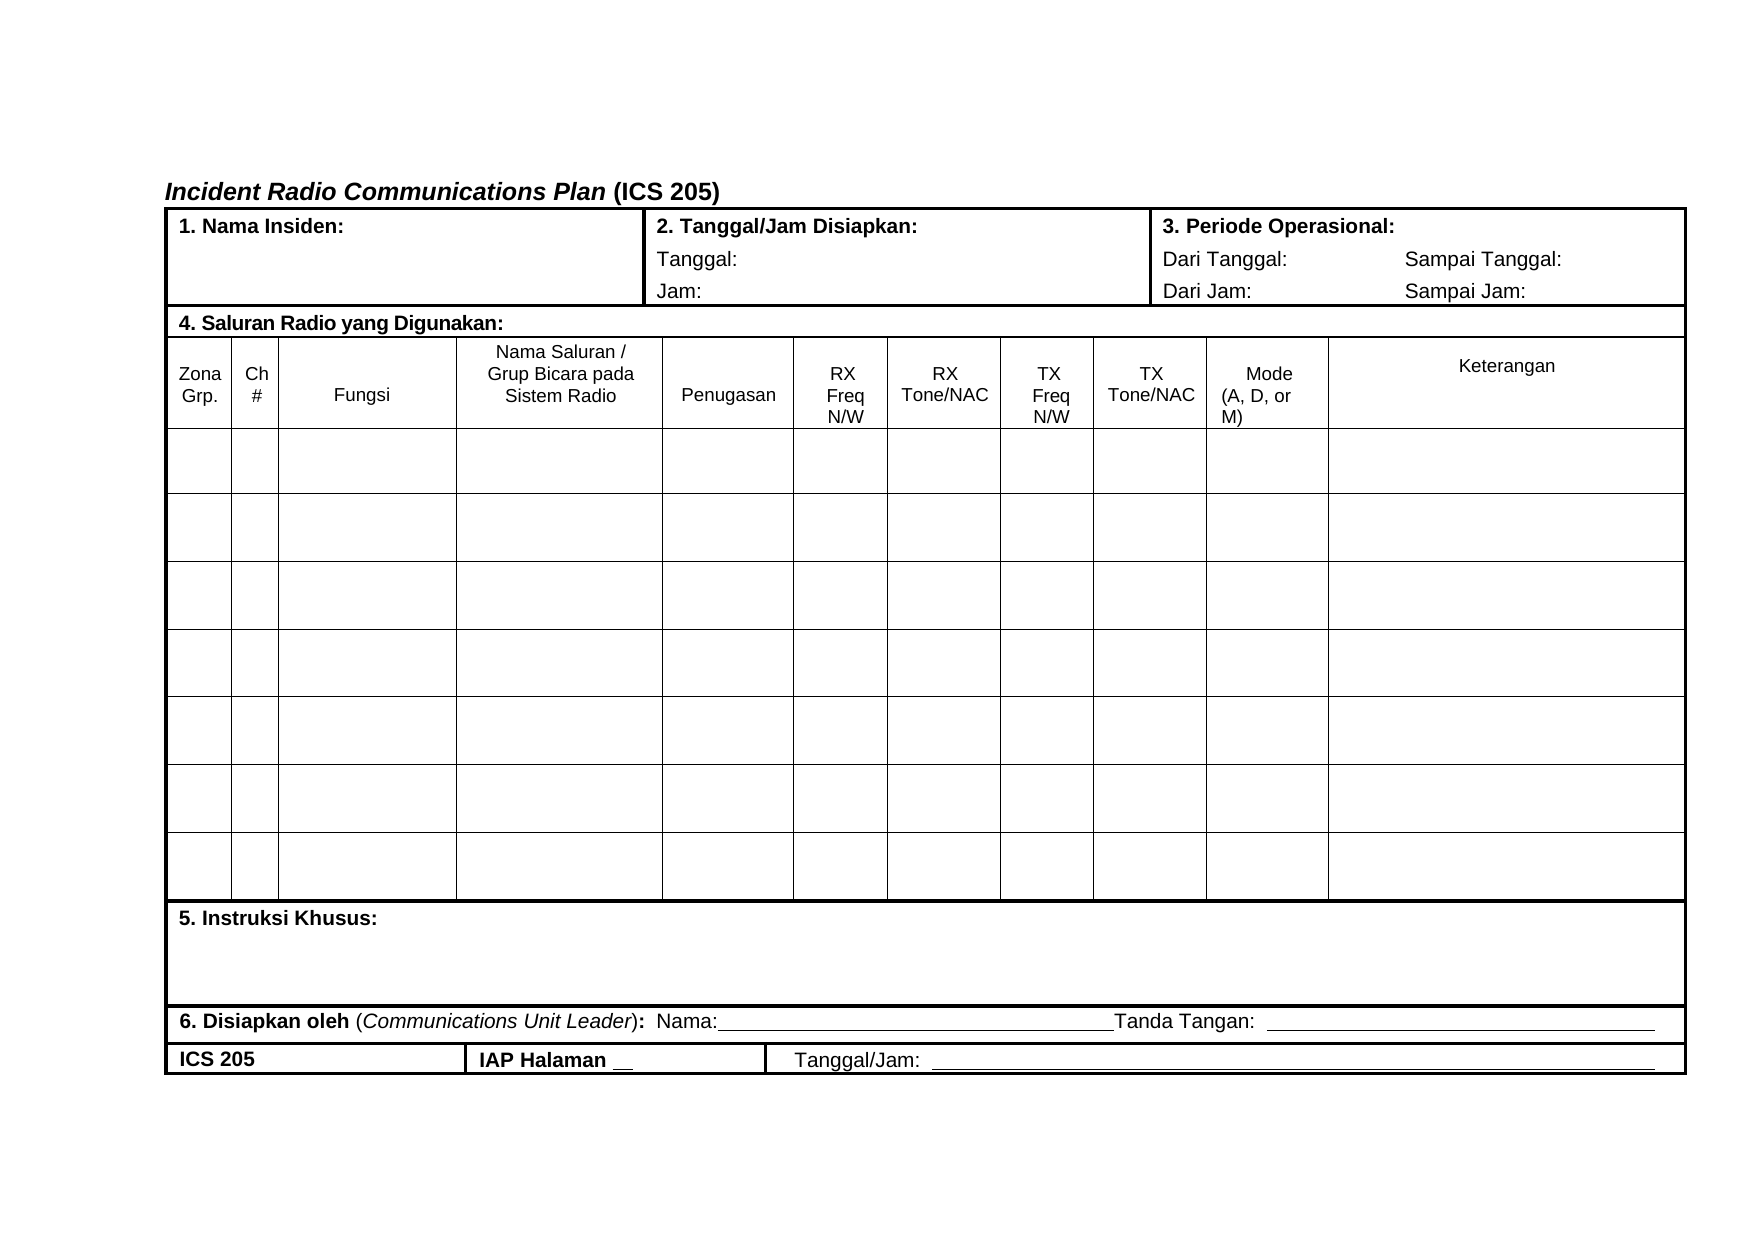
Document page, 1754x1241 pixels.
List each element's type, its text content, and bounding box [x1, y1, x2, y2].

table_cell [1329, 494, 1684, 561]
table_cell [888, 429, 1000, 493]
table_cell [168, 697, 231, 764]
table_header 1. Nama Insiden: [168, 210, 642, 304]
table_cell [279, 630, 456, 696]
table_cell [1001, 494, 1093, 561]
table_cell [794, 697, 887, 764]
table_cell [457, 833, 662, 899]
table_cell Nama Saluran / Grup Bicara pada Sistem Radio [457, 338, 662, 428]
table_cell [168, 765, 231, 832]
table_cell [1001, 429, 1093, 493]
table_cell [888, 697, 1000, 764]
table_cell [1207, 562, 1328, 629]
table_cell RX Tone/NAC [888, 338, 1000, 428]
table_cell [232, 765, 278, 832]
table_cell [457, 494, 662, 561]
table_cell [232, 697, 278, 764]
table_header 3. Periode Operasional: Dari Tanggal: Sampai Tanggal: Dari Jam: Sampai Jam: [1152, 210, 1684, 304]
table_cell [232, 833, 278, 899]
table_cell [1329, 765, 1684, 832]
table_cell Zona Grp. [168, 338, 231, 428]
table_cell [1329, 429, 1684, 493]
table_cell [794, 630, 887, 696]
table_cell [168, 833, 231, 899]
table_cell [888, 630, 1000, 696]
table_cell 5. Instruksi Khusus: [168, 903, 1684, 1004]
table_cell [1207, 630, 1328, 696]
table_cell [1207, 429, 1328, 493]
table_cell [168, 429, 231, 493]
table_cell [1207, 833, 1328, 899]
table_cell [1094, 494, 1206, 561]
table_cell [168, 562, 231, 629]
table_cell [1094, 562, 1206, 629]
table_cell [888, 765, 1000, 832]
table_cell [1001, 697, 1093, 764]
text Incident Radio Communications Plan (ICS 205) [164, 177, 1603, 206]
table_cell Fungsi [279, 338, 456, 428]
table_cell [888, 833, 1000, 899]
table_cell [1094, 833, 1206, 899]
table_cell [663, 630, 793, 696]
table_cell [1329, 833, 1684, 899]
table_cell [1207, 765, 1328, 832]
table_cell [1329, 562, 1684, 629]
table_cell [279, 697, 456, 764]
table_cell [663, 562, 793, 629]
table_cell [663, 697, 793, 764]
table_cell [794, 765, 887, 832]
table_cell [1001, 630, 1093, 696]
table_cell [794, 833, 887, 899]
table_cell [168, 630, 231, 696]
table_cell [168, 494, 231, 561]
table_cell [794, 429, 887, 493]
table_cell Penugasan [663, 338, 793, 428]
table_cell [1001, 562, 1093, 629]
table_cell RX Freq N/W [794, 338, 887, 428]
table_cell [663, 429, 793, 493]
table_cell [1094, 429, 1206, 493]
table_cell [232, 630, 278, 696]
table_cell [232, 562, 278, 629]
table_cell [457, 630, 662, 696]
table_cell [232, 494, 278, 561]
table_cell [232, 429, 278, 493]
table_cell [663, 833, 793, 899]
table_cell TX Tone/NAC [1094, 338, 1206, 428]
table_cell [663, 765, 793, 832]
table_cell [457, 429, 662, 493]
table_cell [794, 494, 887, 561]
table_cell Keterangan [1329, 338, 1684, 428]
table_cell Tanggal/Jam: [767, 1045, 1684, 1072]
table_cell [1094, 630, 1206, 696]
table_cell [1207, 494, 1328, 561]
table_cell [457, 562, 662, 629]
table_cell [1094, 765, 1206, 832]
table_cell [1001, 833, 1093, 899]
table_cell TX Freq N/W [1001, 338, 1093, 428]
table_cell [1001, 765, 1093, 832]
table_cell IAP Halaman [467, 1045, 764, 1072]
table_cell [279, 765, 456, 832]
table_cell ICS 205 [168, 1045, 464, 1072]
table_cell [888, 494, 1000, 561]
table_cell [279, 429, 456, 493]
table_cell Ch # [232, 338, 278, 428]
table_cell Mode (A, D, or M) [1207, 338, 1328, 428]
table_cell [279, 562, 456, 629]
table_cell [457, 765, 662, 832]
table_cell [279, 494, 456, 561]
table_cell [1207, 697, 1328, 764]
table_cell [794, 562, 887, 629]
table_cell 6. Disiapkan oleh (Communications Unit Leader): Nama: Tanda Tangan: [168, 1008, 1684, 1042]
table_cell [1329, 630, 1684, 696]
table_cell [279, 833, 456, 899]
table_cell 4. Saluran Radio yang Digunakan: [168, 307, 1684, 336]
table_cell [457, 697, 662, 764]
table_cell [663, 494, 793, 561]
table_cell [1094, 697, 1206, 764]
table_header 2. Tanggal/Jam Disiapkan: Tanggal: Jam: [646, 210, 1149, 304]
table_cell [888, 562, 1000, 629]
table_cell [1329, 697, 1684, 764]
